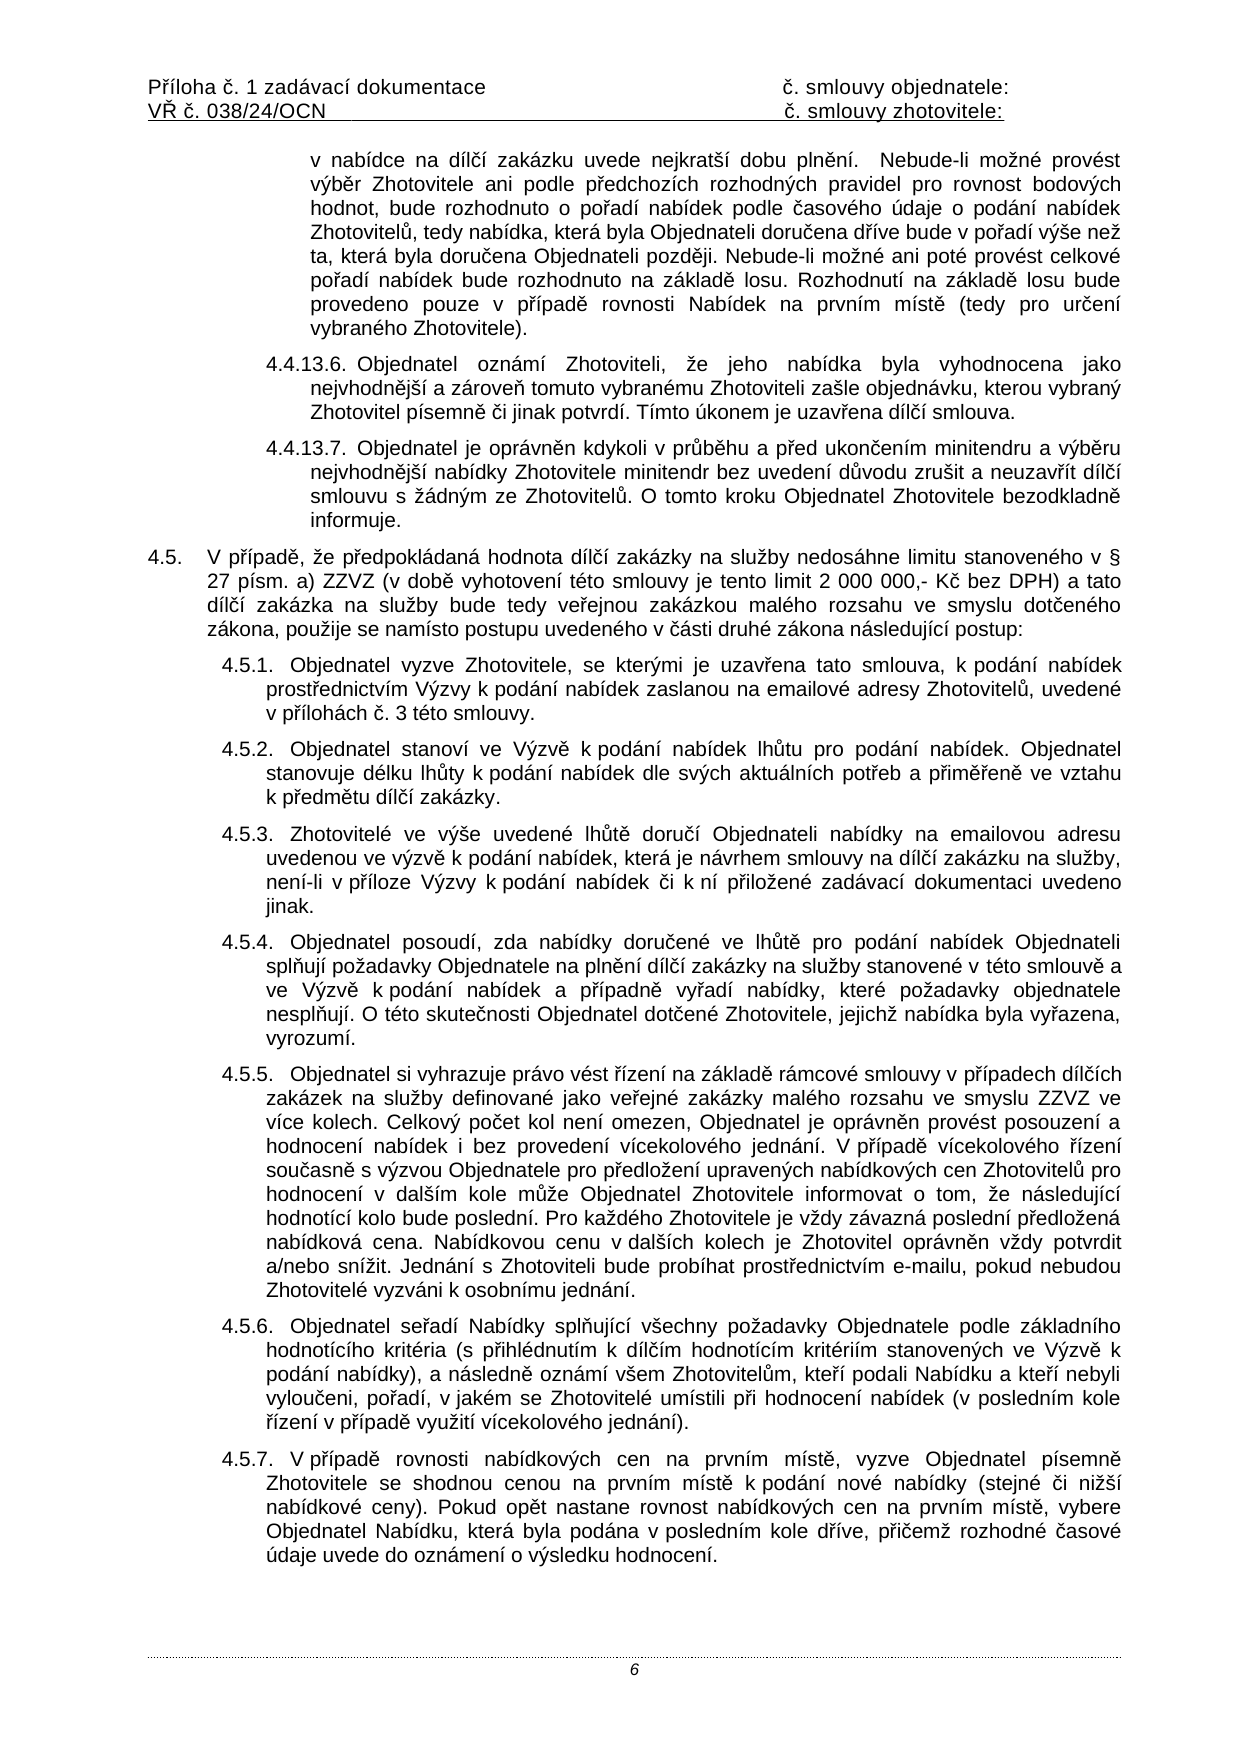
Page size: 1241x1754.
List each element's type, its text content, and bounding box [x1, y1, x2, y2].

text Objednatel seřadí Nabídky splňující všechny požadavky Objednatele podle základního hodnotícího kritéria (s přihlédnutím k dílčím hodnotícím kritériím stanovených ve Výzvě k podání nabídky), a následně oznámí všem Zhotovitelům, kteří podali Nabídku a kteří nebyli vyloučeni, pořadí, v jakém se Zhotovitelé umístili při hodnocení nabídek (v posledním kole řízení v případě využití vícekolového jednání). [222, 1314, 1122, 1434]
text Objednatel posoudí, zda nabídky doručené ve lhůtě pro podání nabídek Objednateli splňují požadavky Objednatele na plnění dílčí zakázky na služby stanovené v této smlouvě a ve Výzvě k podání nabídek a případně vyřadí nabídky, které požadavky objednatele nesplňují. O této skutečnosti Objednatel dotčené Zhotovitele, jejichž nabídka byla vyřazena, vyrozumí. [222, 930, 1122, 1050]
text Objednatel je oprávněn kdykoli v průběhu a před ukončením minitendru a výběru nejvhodnější nabídky Zhotovitele minitendr bez uvedení důvodu zrušit a neuzavřít dílčí smlouvu s žádným ze Zhotovitelů. O tomto kroku Objednatel Zhotovitele bezodkladně informuje. [266, 436, 1122, 532]
text Objednatel stanoví ve Výzvě k podání nabídek lhůtu pro podání nabídek. Objednatel stanovuje délku lhůty k podání nabídek dle svých aktuálních potřeb a přiměřeně ve vztahu k předmětu dílčí zakázky. [222, 737, 1122, 809]
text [266, 148, 1122, 339]
text Zhotovitelé ve výše uvedené lhůtě doručí Objednateli nabídky na emailovou adresu uvedenou ve výzvě k podání nabídek, která je návrhem smlouvy na dílčí zakázku na služby, není-li v příloze Výzvy k podání nabídek či k ní přiložené zadávací dokumentaci uvedeno jinak. [222, 822, 1122, 917]
text Objednatel oznámí Zhotoviteli, že jeho nabídka byla vyhodnocena jako nejvhodnější a zároveň tomuto vybranému Zhotoviteli zašle objednávku, kterou vybraný Zhotovitel písemně či jinak potvrdí. Tímto úkonem je uzavřena dílčí smlouva. [266, 352, 1122, 424]
text V případě rovnosti nabídkových cen na prvním místě, vyzve Objednatel písemně Zhotovitele se shodnou cenou na prvním místě k podání nové nabídky (stejné či nižší nabídkové ceny). Pokud opět nastane rovnost nabídkových cen na prvním místě, vybere Objednatel Nabídku, která byla podána v posledním kole dříve, přičemž rozhodné časové údaje uvede do oznámení o výsledku hodnocení. [222, 1447, 1122, 1566]
text Objednatel si vyhrazuje právo vést řízení na základě rámcové smlouvy v případech dílčích zakázek na služby definované jako veřejné zakázky malého rozsahu ve smyslu ZZVZ ve více kolech. Celkový počet kol není omezen, Objednatel je oprávněn provést posouzení a hodnocení nabídek i bez provedení vícekolového jednání. V případě vícekolového řízení současně s výzvou Objednatele pro předložení upravených nabídkových cen Zhotovitelů pro hodnocení v dalším kole může Objednatel Zhotovitele informovat o tom, že následující hodnotící kolo bude poslední. Pro každého Zhotovitele je vždy závazná poslední předložená nabídková cena. Nabídkovou cenu v dalších kolech je Zhotovitel oprávněn vždy potvrdit a/nebo snížit. Jednání s Zhotoviteli bude probíhat prostřednictvím e-mailu, pokud nebudou Zhotovitelé vyzváni k osobnímu jednání. [222, 1062, 1122, 1302]
text V případě, že předpokládaná hodnota dílčí zakázky na služby nedosáhne limitu stanoveného v § 27 písm. a) ZZVZ (v době vyhotovení této smlouvy je tento limit 2 000 000,- Kč bez DPH) a tato dílčí zakázka na služby bude tedy veřejnou zakázkou malého rozsahu ve smyslu dotčeného zákona, použije se namísto postupu uvedeného v části druhé zákona následující postup: [148, 544, 1122, 640]
text Objednatel vyzve Zhotovitele, se kterými je uzavřena tato smlouva, k podání nabídek prostřednictvím Výzvy k podání nabídek zaslanou na emailové adresy Zhotovitelů, uvedené v přílohách č. 3 této smlouvy. [222, 653, 1122, 725]
